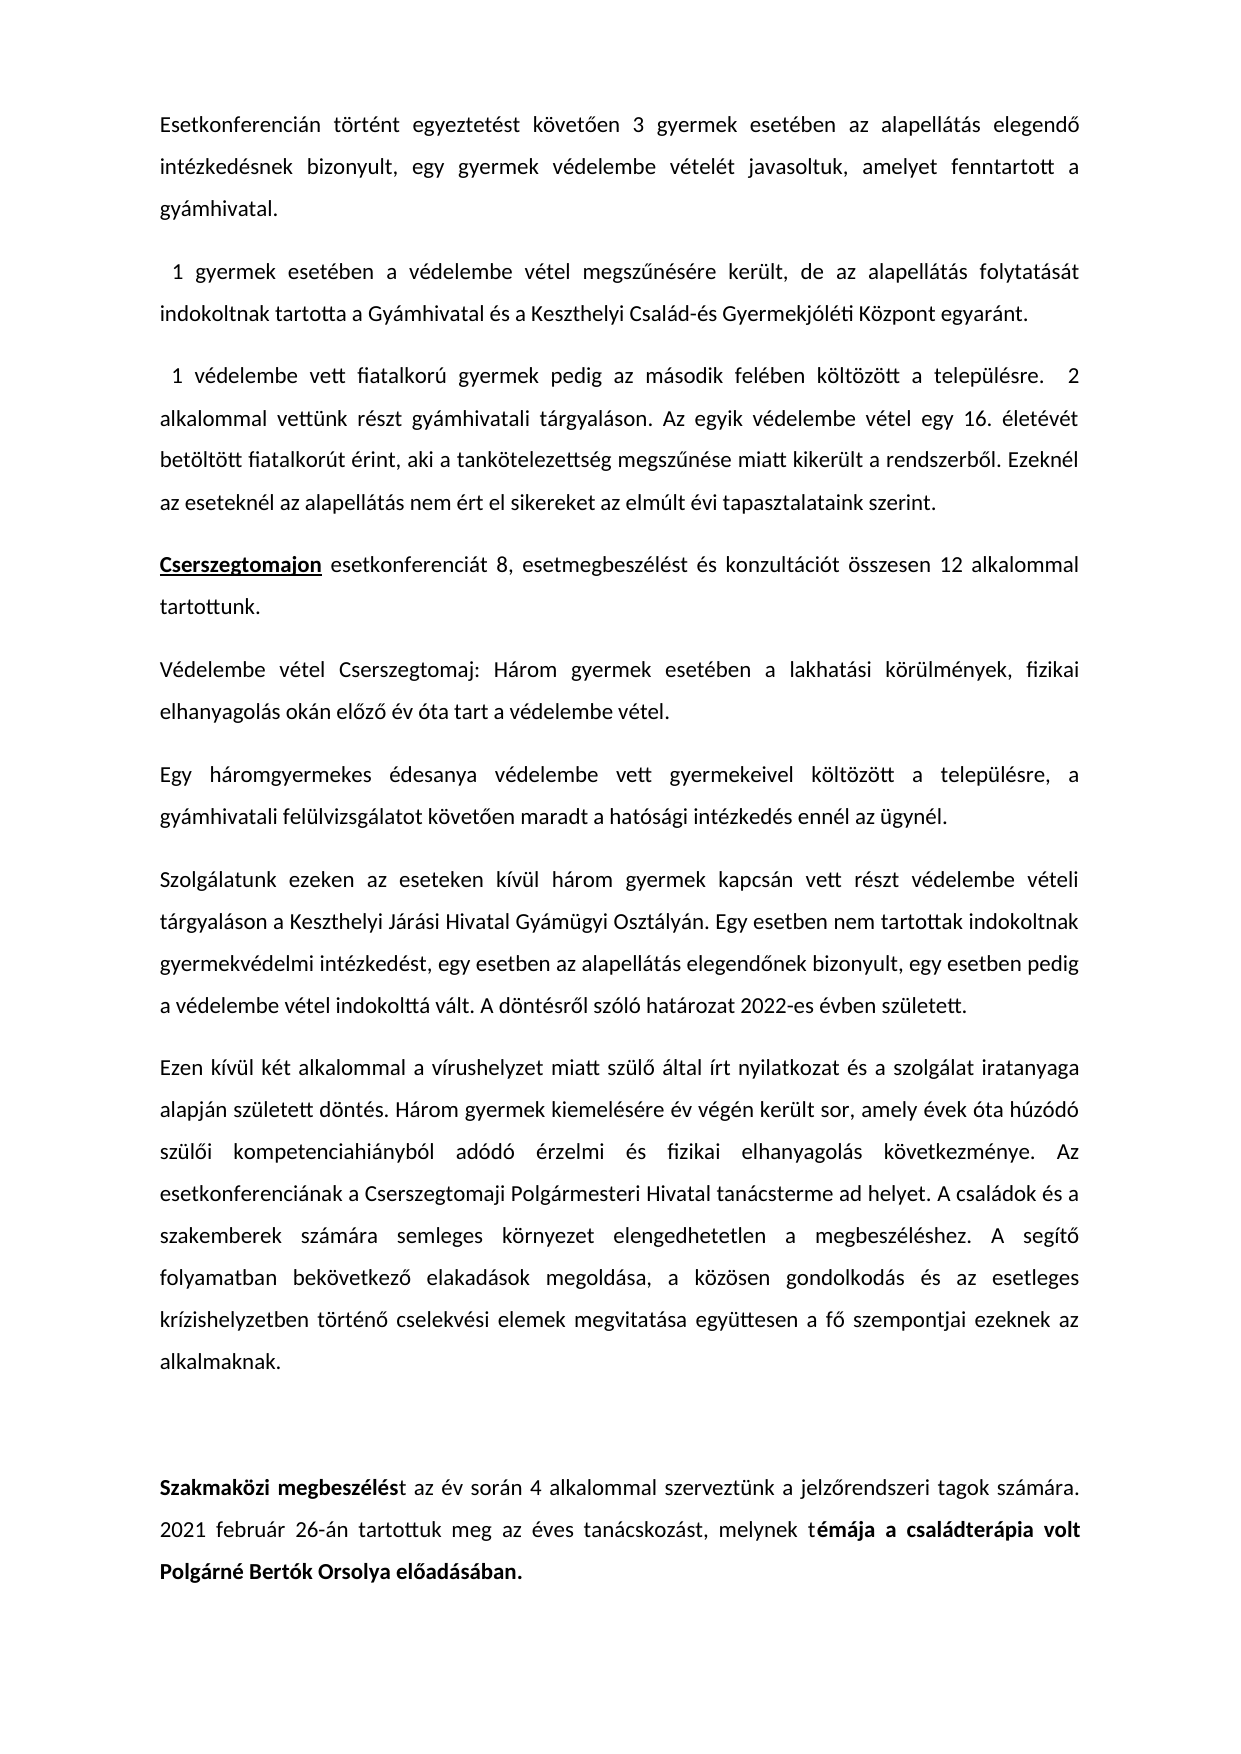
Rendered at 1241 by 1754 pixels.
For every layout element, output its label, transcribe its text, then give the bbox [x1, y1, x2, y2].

text Szakmaközi megbeszélést az év során 4 alkalommal szerveztünk a jelzőrendszeri tagok számára. 2021 február 26-án tartottuk meg az éves tanácskozást, melynek témája a családterápia volt Polgárné Bertók Orsolya előadásában. [159, 1473, 1081, 1585]
text Védelembe vétel Cserszegtomaj: Három gyermek esetében a lakhatási körülmények, fizikai elhanyagolás okán előző év óta tart a védelembe vétel. [159, 655, 1081, 725]
text Egy háromgyermekes édesanya védelembe vett gyermekeivel költözött a településre, a gyámhivatali felülvizsgálatot követően maradt a hatósági intézkedés ennél az ügynél. [159, 760, 1081, 830]
text Esetkonferencián történt egyeztetést követően 3 gyermek esetében az alapellátás elegendő intézkedésnek bizonyult, egy gyermek védelembe vételét javasoltuk, amelyet fenntartott a gyámhivatal. [159, 110, 1081, 222]
text Szolgálatunk ezeken az eseteken kívül három gyermek kapcsán vett részt védelembe vételi tárgyaláson a Keszthelyi Járási Hivatal Gyámügyi Osztályán. Egy esetben nem tartottak indokoltnak gyermekvédelmi intézkedést, egy esetben az alapellátás elegendőnek bizonyult, egy esetben pedig a védelembe vétel indokolttá vált. A döntésről szóló határozat 2022-es évben született. [159, 865, 1081, 1019]
text 1 védelembe vett fiatalkorú gyermek pedig az második felében költözött a településre. 2 alkalommal vettünk részt gyámhivatali tárgyaláson. Az egyik védelembe vétel egy 16. életévét betöltött fiatalkorút érint, aki a tankötelezettség megszűnése miatt kikerült a rendszerből. Ezeknél az eseteknél az alapellátás nem ért el sikereket az elmúlt évi tapasztalataink szerint. [159, 362, 1081, 516]
text 1 gyermek esetében a védelembe vétel megszűnésére került, de az alapellátás folytatását indokoltnak tartotta a Gyámhivatal és a Keszthelyi Család-és Gyermekjóléti Központ egyaránt. [159, 257, 1081, 327]
text Ezen kívül két alkalommal a vírushelyzet miatt szülő által írt nyilatkozat és a szolgálat iratanyaga alapján született döntés. Három gyermek kiemelésére év végén került sor, amely évek óta húzódó szülői kompetenciahiányból adódó érzelmi és fizikai elhanyagolás következménye. Az esetkonferenciának a Cserszegtomaji Polgármesteri Hivatal tanácsterme ad helyet. A családok és a szakemberek számára semleges környezet elengedhetetlen a megbeszéléshez. A segítő folyamatban bekövetkező elakadások megoldása, a közösen gondolkodás és az esetleges krízishelyzetben történő cselekvési elemek megvitatása együttesen a fő szempontjai ezeknek az alkalmaknak. [159, 1053, 1081, 1375]
text Cserszegtomajon esetkonferenciát 8, esetmegbeszélést és konzultációt összesen 12 alkalommal tartottunk. [159, 550, 1081, 620]
